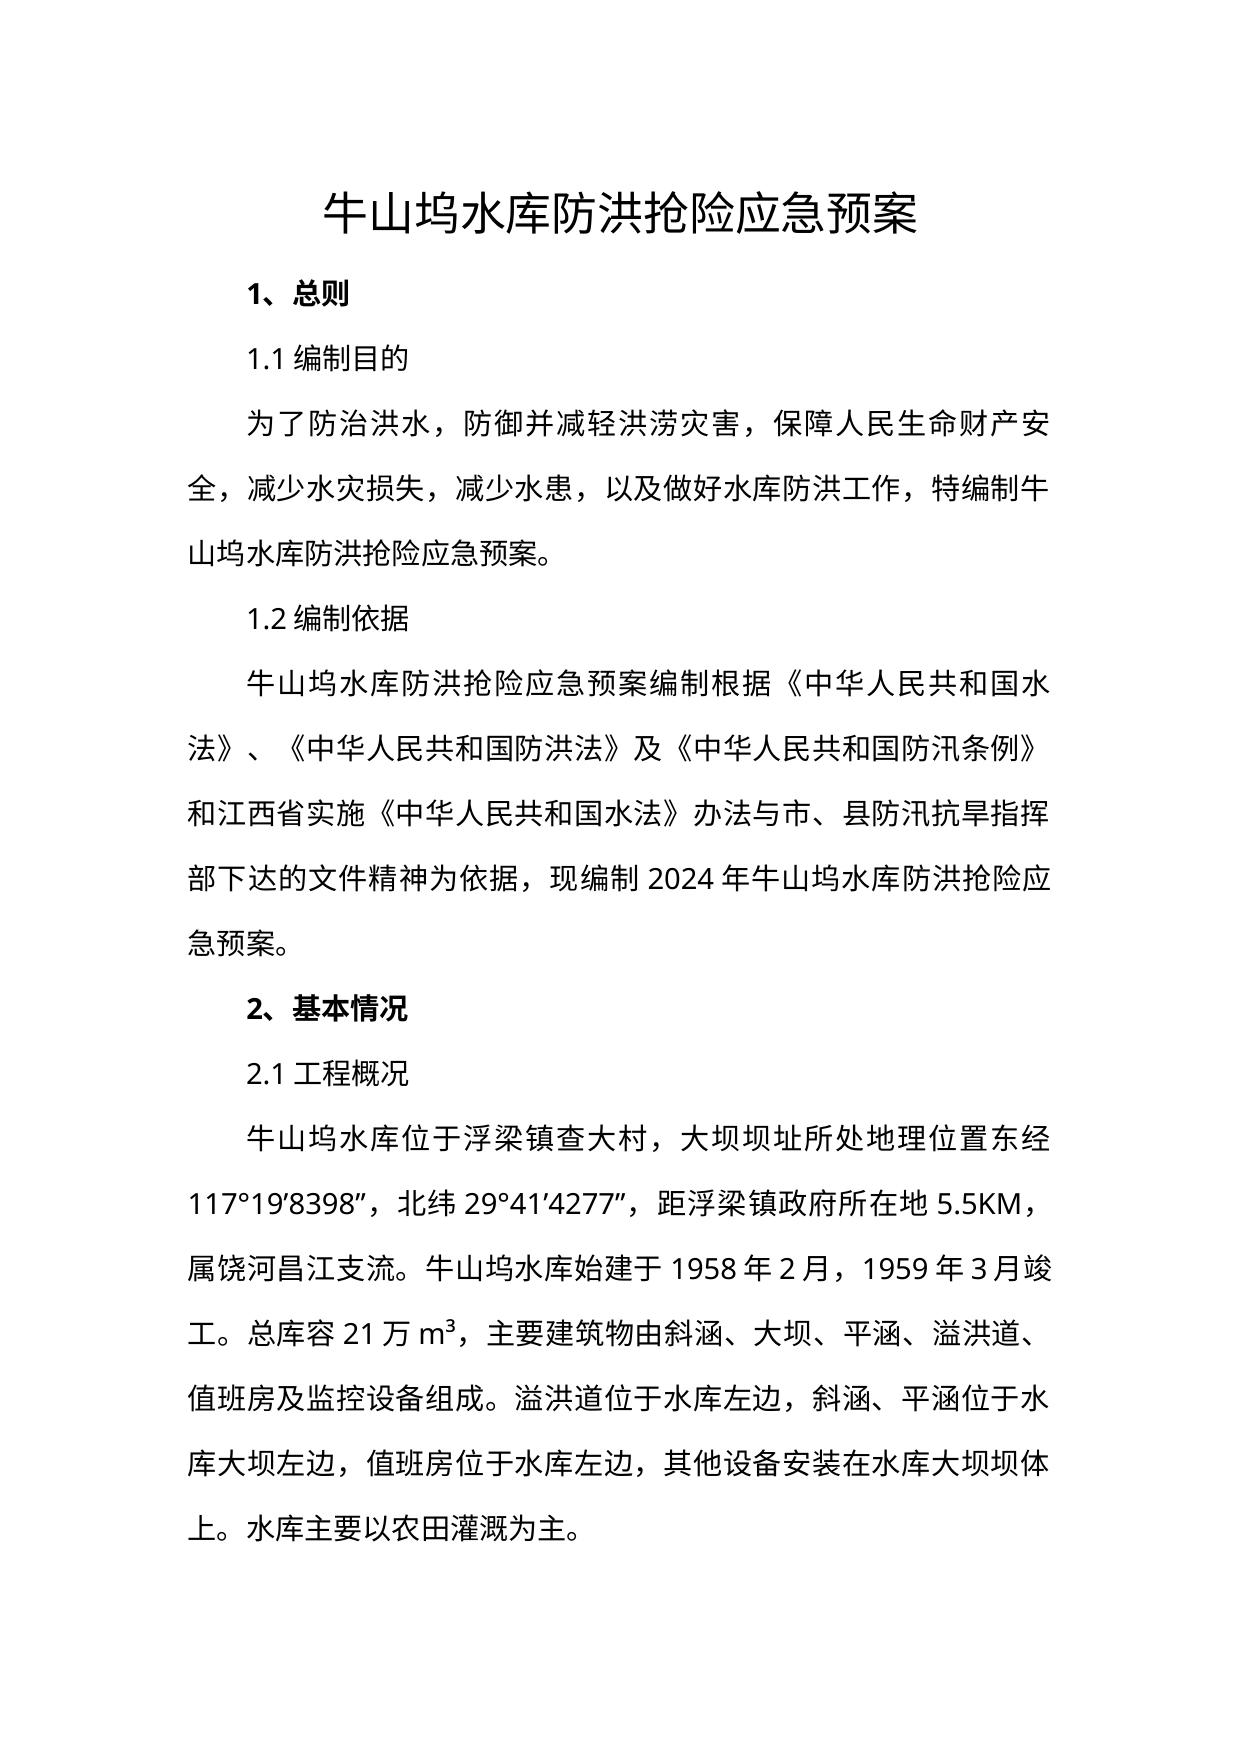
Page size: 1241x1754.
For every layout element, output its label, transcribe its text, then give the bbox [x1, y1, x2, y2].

text 1、总则 [187, 259, 1053, 324]
list 牛山坞水库位于浮梁镇查大村，大坝坝址所处地理位置东经117°19’8398”，北纬29°41’4277”，距浮梁镇政府所在地5.5KM，属饶河昌江支流。牛山坞水库始建于1958年2月，1959年3月竣工。总库容21万m³，主要建筑物由斜涵、大坝、平涵、溢洪道、值班房及监控设备组成。溢洪道位于水库左边，斜涵、平涵位于水库大坝左边，值班房位于水库左边，其他设备安装在水库大坝坝体上。水库主要以农田灌溉为主。 [187, 1104, 1053, 1559]
text 1.2编制依据 [187, 584, 1053, 649]
list 2.1工程概况 [187, 1039, 1053, 1104]
text 为了防治洪水，防御并减轻洪涝灾害，保障人民生命财产安全，减少水灾损失，减少水患，以及做好水库防洪工作，特编制牛山坞水库防洪抢险应急预案。 [187, 389, 1053, 584]
list 基本情况 [187, 974, 1053, 1039]
text 牛山坞水库防洪抢险应急预案 [187, 162, 1053, 259]
text 牛山坞水库防洪抢险应急预案编制根据《中华人民共和国水法》、《中华人民共和国防洪法》及《中华人民共和国防汛条例》和江西省实施《中华人民共和国水法》办法与市、县防汛抗旱指挥部下达的文件精神为依据，现编制2024年牛山坞水库防洪抢险应急预案。 [187, 649, 1053, 974]
text 1.1编制目的 [187, 324, 1053, 389]
